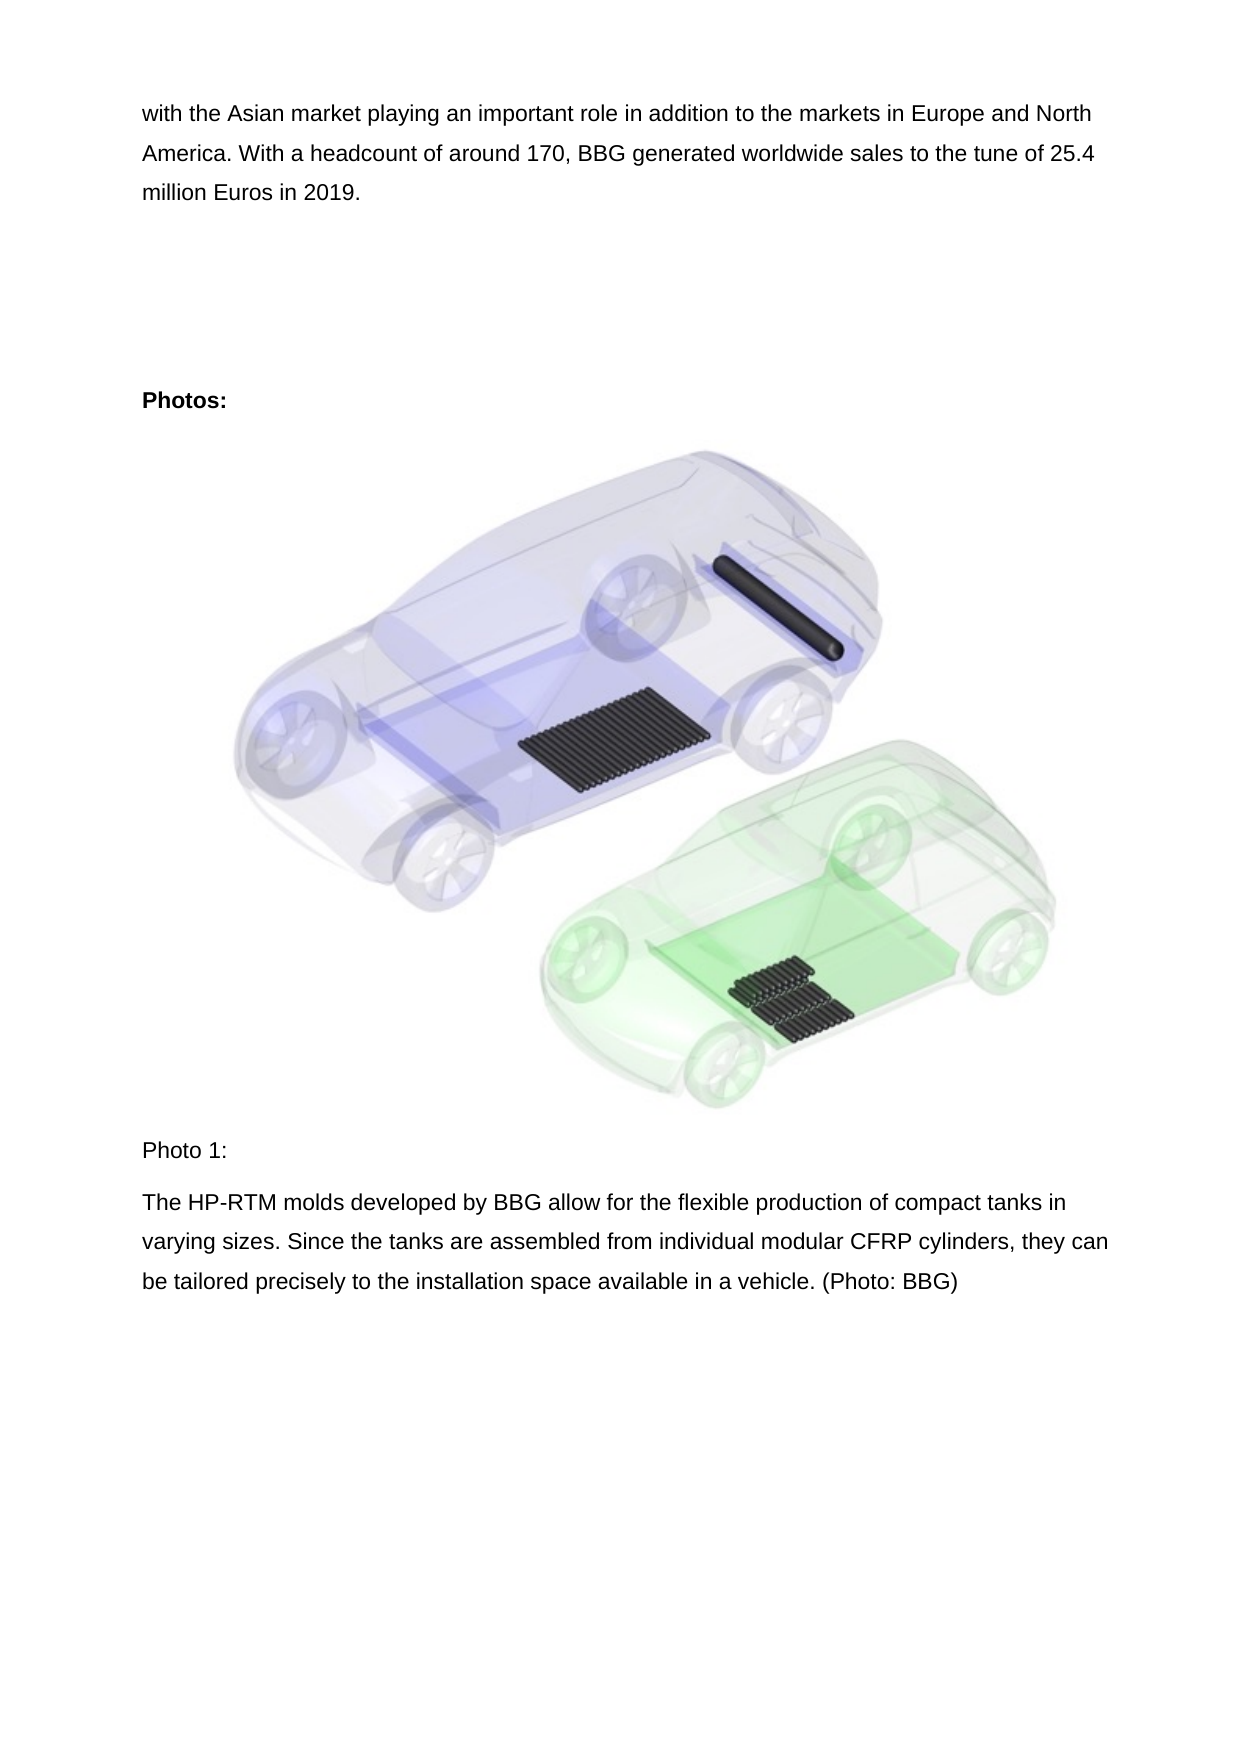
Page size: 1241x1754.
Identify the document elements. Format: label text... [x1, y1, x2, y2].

text Photos: [142, 387, 1110, 414]
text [142, 100, 1110, 206]
text The HP-RTM molds developed by BBG allow for the flexible production of compact tanks in varying sizes. Since the tanks are assembled from individual modular CFRP cylinders, they can be tailored precisely to the installation space available in a vehicle. (Photo: BBG) [142, 1189, 1110, 1294]
picture [141, 439, 1111, 1124]
text Photo 1: [142, 1124, 1110, 1163]
